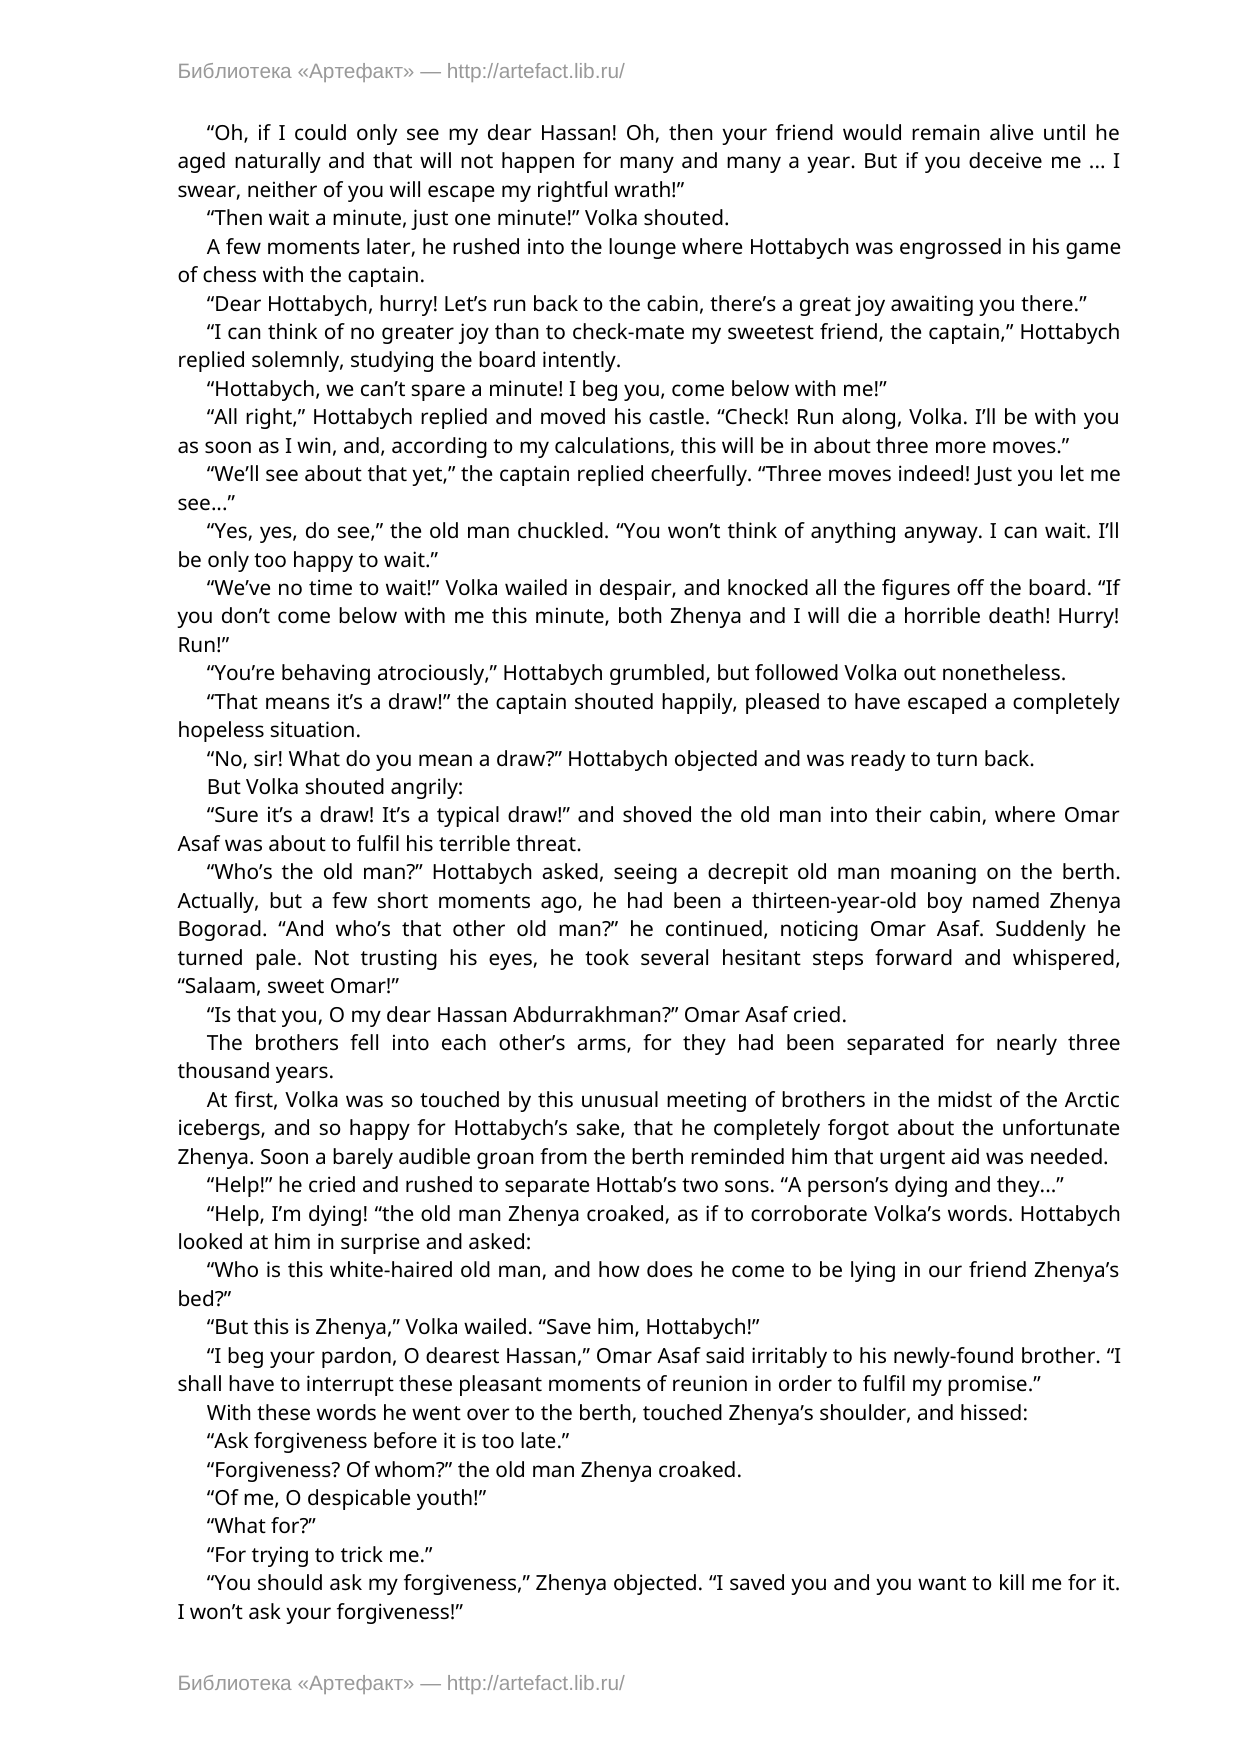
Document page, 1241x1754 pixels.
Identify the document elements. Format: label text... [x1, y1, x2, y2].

text “But this is Zhenya,” Volka wailed. “Save him, Hottabych!” [177, 1312, 1122, 1341]
text “Oh, if I could only see my dear Hassan! Oh, then your friend would remain alive until he aged naturally and that will not happen for many and many a year. But if you deceive me ... I swear, neither of you will escape my rightful wrath!” [177, 118, 1122, 203]
text “Forgiveness? Of whom?” the old man Zhenya croaked. [177, 1455, 1122, 1483]
text “All right,” Hottabych replied and moved his castle. “Check! Run along, Volka. I’ll be with you as soon as I win, and, according to my calculations, this will be in about three more moves.” [177, 402, 1122, 459]
text At first, Volka was so touched by this unusual meeting of brothers in the midst of the Arctic icebergs, and so happy for Hottabych’s sake, that he completely forgot about the unfortunate Zhenya. Soon a barely audible groan from the berth reminded him that urgent aid was needed. [177, 1085, 1122, 1170]
text “We’ve no time to wait!” Volka wailed in despair, and knocked all the figures off the board. “If you don’t come below with me this minute, both Zhenya and I will die a horrible death! Hurry! Run!” [177, 573, 1122, 658]
text A few moments later, he rushed into the lounge where Hottabych was engrossed in his game of chess with the captain. [177, 232, 1122, 289]
text With these words he went over to the berth, touched Zhenya’s shoulder, and hissed: [177, 1398, 1122, 1426]
text “That means it’s a draw!” the captain shouted happily, pleased to have escaped a completely hopeless situation. [177, 687, 1122, 744]
text “Dear Hottabych, hurry! Let’s run back to the cabin, there’s a great joy awaiting you there.” [177, 289, 1122, 317]
text “What for?” [177, 1512, 1122, 1540]
text The brothers fell into each other’s arms, for they had been separated for nearly three thousand years. [177, 1028, 1122, 1085]
text “I can think of no greater joy than to check-mate my sweetest friend, the captain,” Hottabych replied solemnly, studying the board intently. [177, 317, 1122, 374]
text “Ask forgiveness before it is too late.” [177, 1426, 1122, 1455]
text “No, sir! What do you mean a draw?” Hottabych objected and was ready to turn back. [177, 744, 1122, 772]
text “Who’s the old man?” Hottabych asked, seeing a decrepit old man moaning on the berth. Actually, but a few short moments ago, he had been a thirteen-year-old boy named Zhenya Bogorad. “And who’s that other old man?” he continued, noticing Omar Asaf. Suddenly he turned pale. Not trusting his eyes, he took several hesitant steps forward and whispered, “Salaam, sweet Omar!” [177, 857, 1122, 1000]
text “We’ll see about that yet,” the captain replied cheerfully. “Three moves indeed! Just you let me see...” [177, 459, 1122, 516]
text “You’re behaving atrociously,” Hottabych grumbled, but followed Volka out nonetheless. [177, 658, 1122, 687]
text “Help!” he cried and rushed to separate Hottab’s two sons. “A person’s dying and they...” [177, 1170, 1122, 1199]
text “For trying to trick me.” [177, 1540, 1122, 1568]
text “Then wait a minute, just one minute!” Volka shouted. [177, 203, 1122, 232]
text “Hottabych, we can’t spare a minute! I beg you, come below with me!” [177, 374, 1122, 402]
text “Yes, yes, do see,” the old man chuckled. “You won’t think of anything anyway. I can wait. I’ll be only too happy to wait.” [177, 516, 1122, 573]
text “Sure it’s a draw! It’s a typical draw!” and shoved the old man into their cabin, where Omar Asaf was about to fulfil his terrible threat. [177, 801, 1122, 857]
text But Volka shouted angrily: [177, 772, 1122, 801]
text “Is that you, O my dear Hassan Abdurrakhman?” Omar Asaf cried. [177, 1000, 1122, 1028]
text “You should ask my forgiveness,” Zhenya objected. “I saved you and you want to kill me for it. I won’t ask your forgiveness!” [177, 1568, 1122, 1625]
text “Help, I’m dying! “the old man Zhenya croaked, as if to corroborate Volka’s words. Hottabych looked at him in surprise and asked: [177, 1199, 1122, 1256]
text “I beg your pardon, O dearest Hassan,” Omar Asaf said irritably to his newly-found brother. “I shall have to interrupt these pleasant moments of reunion in order to fulfil my promise.” [177, 1341, 1122, 1398]
text “Who is this white-haired old man, and how does he come to be lying in our friend Zhenya’s bed?” [177, 1256, 1122, 1312]
text “Of me, O despicable youth!” [177, 1483, 1122, 1512]
